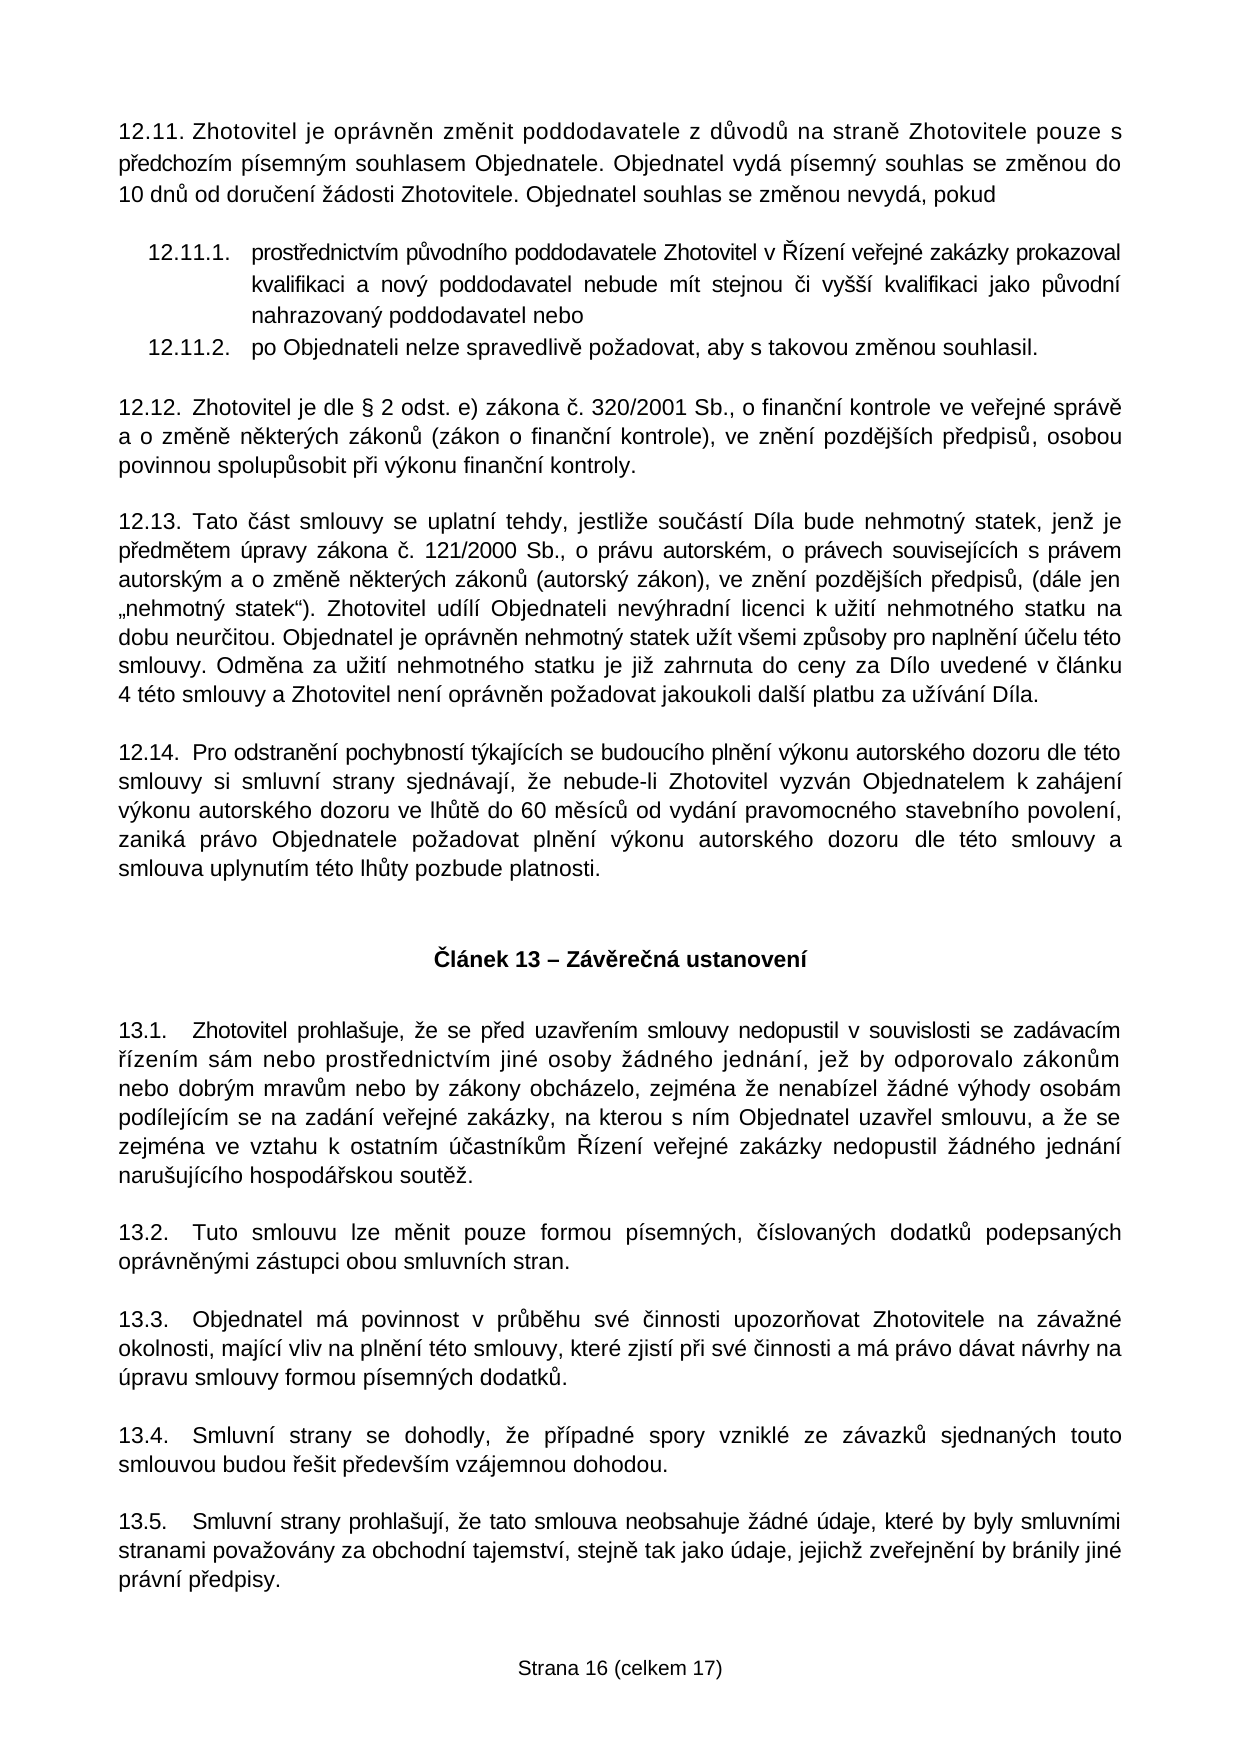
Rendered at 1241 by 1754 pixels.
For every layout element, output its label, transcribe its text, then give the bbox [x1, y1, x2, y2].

list Tuto smlouvu lze měnit pouze formou písemných, číslovaných dodatků podepsaných oprávněnými zástupci obou smluvních stran. [118, 1219, 1122, 1274]
list Tato část smlouvy se uplatní tehdy, jestliže součástí Díla bude nehmotný statek, jenž je předmětem úpravy zákona č. 121/2000 Sb., o právu autorském, o právech souvisejících s právem autorským a o změně některých zákonů (autorský zákon), ve znění pozdějších předpisů, (dále jen „nehmotný statek“). Zhotovitel udílí Objednateli nevýhradní licenci k užití nehmotného statku na dobu neurčitou. Objednatel je oprávněn nehmotný statek užít všemi způsoby pro naplnění účelu této smlouvy. Odměna za užití nehmotného statku je již zahrnuta do ceny za Dílo uvedené v článku 4 této smlouvy a Zhotovitel není oprávněn požadovat jakoukoli další platbu za užívání Díla. [118, 508, 1122, 708]
text Článek 13 – Závěrečná ustanovení [118, 946, 1122, 973]
list Smluvní strany prohlašují, že tato smlouva neobsahuje žádné údaje, které by byly smluvními stranami považovány za obchodní tajemství, stejně tak jako údaje, jejichž zveřejnění by bránily jiné právní předpisy. [118, 1508, 1122, 1592]
list Zhotovitel je dle § 2 odst. e) zákona č. 320/2001 Sb., o finanční kontrole ve veřejné správě a o změně některých zákonů (zákon o finanční kontrole), ve znění pozdějších předpisů, osobou povinnou spolupůsobit při výkonu finanční kontroly. [118, 394, 1122, 479]
list Zhotovitel prohlašuje, že se před uzavřením smlouvy nedopustil v souvislosti se zadávacím řízením sám nebo prostřednictvím jiné osoby žádného jednání, jež by odporovalo zákonům nebo dobrým mravům nebo by zákony obcházelo, zejména že nenabízel žádné výhody osobám podílejícím se na zadání veřejné zakázky, na kterou s ním Objednatel uzavřel smlouvu, a že se zejména ve vztahu k ostatním účastníkům Řízení veřejné zakázky nedopustil žádného jednání narušujícího hospodářskou soutěž. [118, 1017, 1122, 1188]
list Objednatel má povinnost v průběhu své činnosti upozorňovat Zhotovitele na závažné okolnosti, mající vliv na plnění této smlouvy, které zjistí při své činnosti a má právo dávat návrhy na úpravu smlouvy formou písemných dodatků. [118, 1306, 1122, 1390]
list Pro odstranění pochybností týkajících se budoucího plnění výkonu autorského dozoru dle této smlouvy si smluvní strany sjednávají, že nebude-li Zhotovitel vyzván Objednatelem k zahájení výkonu autorského dozoru ve lhůtě do 60 měsíců od vydání pravomocného stavebního povolení, zaniká právo Objednatele požadovat plnění výkonu autorského dozoru dle této smlouvy a smlouva uplynutím této lhůty pozbude platnosti. [118, 739, 1122, 881]
text 12.11.1. prostřednictvím původního poddodavatele Zhotovitel v Řízení veřejné zakázky prokazoval kvalifikaci a nový poddodavatel nebude mít stejnou či vyšší kvalifikaci jako původní nahrazovaný poddodavatel nebo [148, 239, 1122, 329]
list Zhotovitel je oprávněn změnit poddodavatele z důvodů na straně Zhotovitele pouze s předchozím písemným souhlasem Objednatele. Objednatel vydá písemný souhlas se změnou do 10 dnů od doručení žádosti Zhotovitele. Objednatel souhlas se změnou nevydá, pokud [118, 118, 1122, 208]
text 12.11.2. po Objednateli nelze spravedlivě požadovat, aby s takovou změnou souhlasil. [148, 334, 1122, 360]
list Smluvní strany se dohodly, že případné spory vzniklé ze závazků sjednaných touto smlouvou budou řešit především vzájemnou dohodou. [118, 1422, 1122, 1477]
